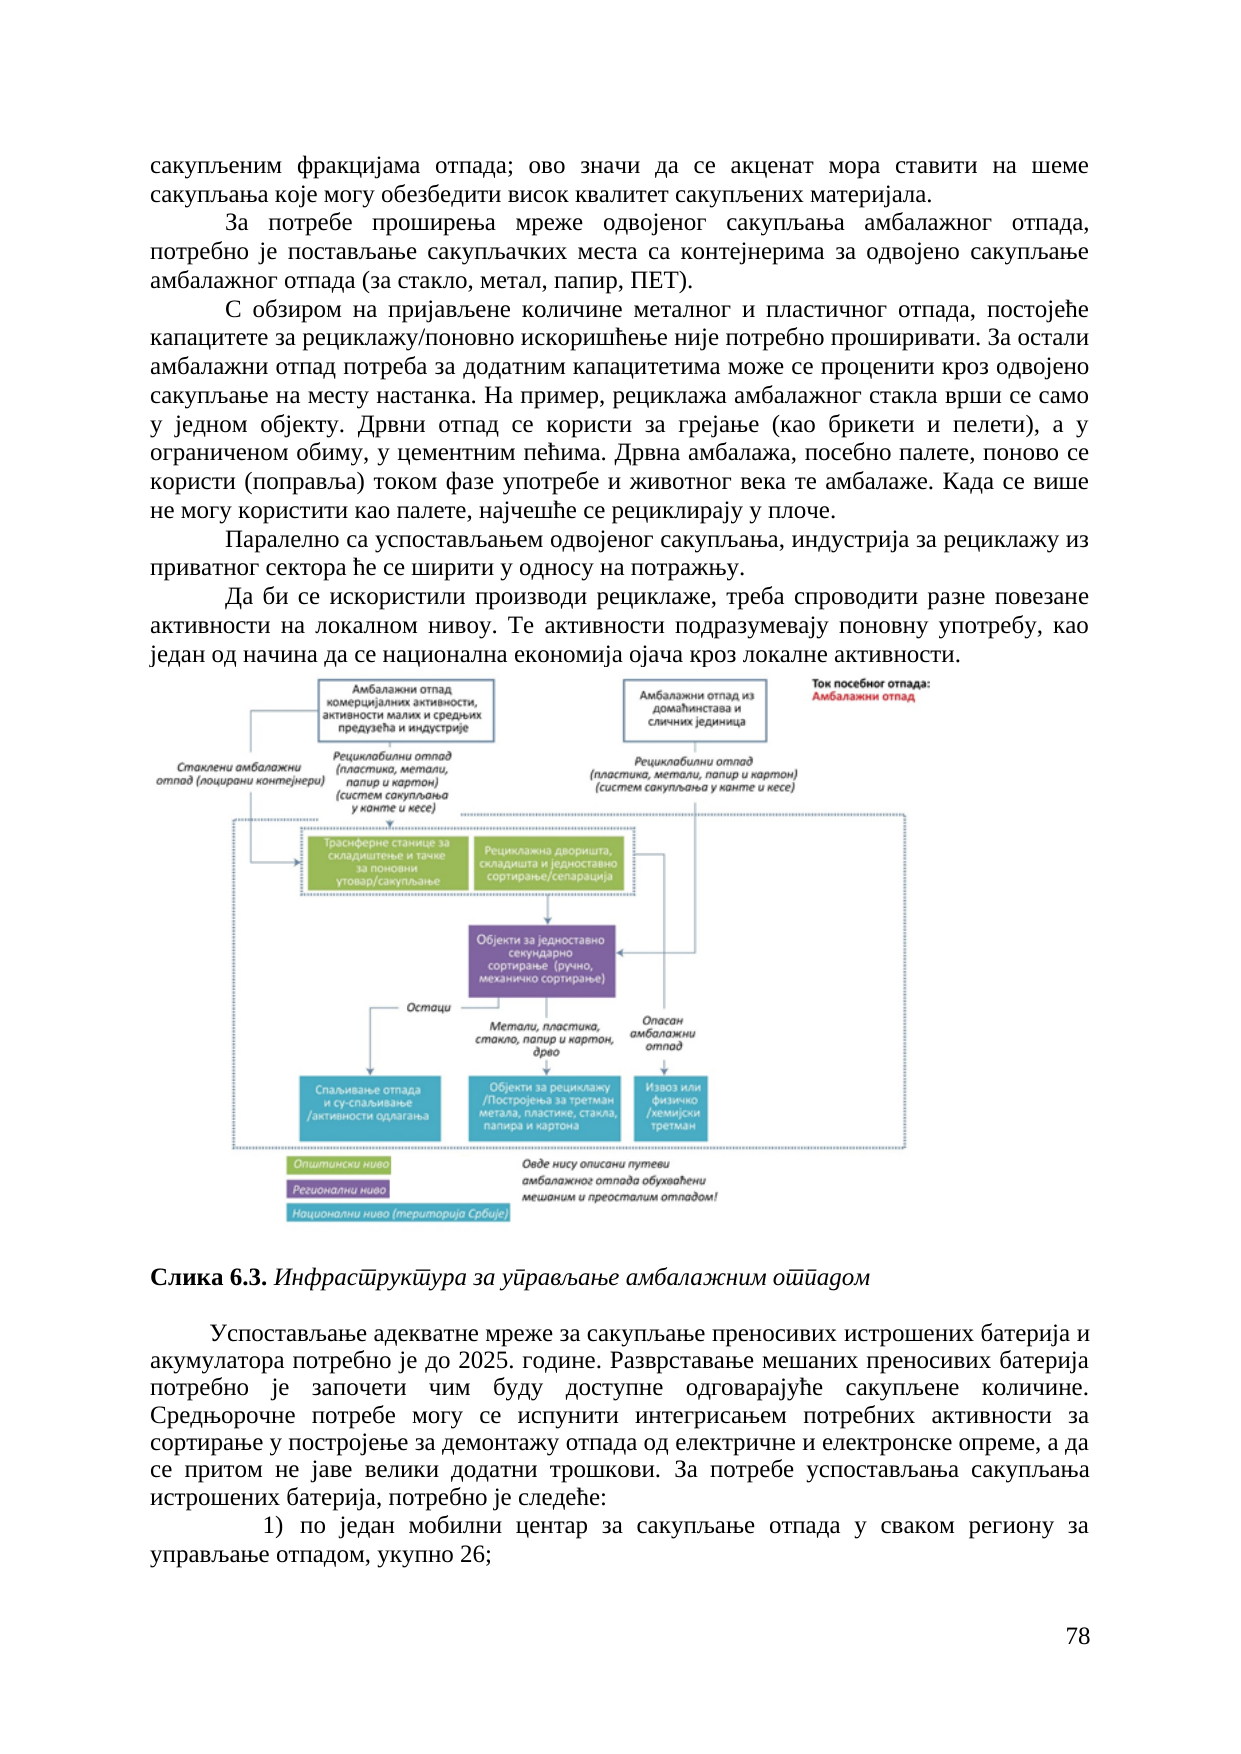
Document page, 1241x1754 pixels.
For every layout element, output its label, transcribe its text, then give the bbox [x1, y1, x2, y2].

text Паралелно са успостављањем одвојеног сакупљања, индустрија за рециклажу из приватног сектора ће се ширити у односу на потражњу. [150, 524, 1090, 581]
text Слика 6.3. Инфраструктура за управљање амбалажним отпадом [150, 1262, 1090, 1291]
picture [150, 667, 997, 1262]
text Успостављање адекватне мреже за сакупљање преносивих истрошених батерија и акумулатора потребно је до 2025. године. Разврставање мешаних преносивих батерија потребно је започети чим буду доступне одговарајуће сакупљене количине. Средњорочне потребе могу се испунити интегрисањем потребних активности за сортирање у постројење за демонтажу отпада од електричне и електронске опреме, а да се притом не јаве велики додатни трошкови. За потребе успостављања сакупљања истрошених батерија, потребно је следеће: [150, 1319, 1090, 1511]
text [150, 150, 1090, 207]
list по један мобилни центар за сакупљање отпада у сваком региону за управљање отпадом, укупно 26; [150, 1511, 1090, 1568]
text За потребе проширења мреже одвојеног сакупљања амбалажног отпада, потребно је постављање сакупљачких места са контејнерима за одвојено сакупљање амбалажног отпада (за стакло, метал, папир, ПЕТ). [150, 207, 1090, 294]
text С обзиром на пријављене количине металног и пластичног отпада, постојеће капацитете за рециклажу/поновно искоришћење није потребно проширивати. За остали амбалажни отпад потреба за додатним капацитетима може се проценити кроз одвојено сакупљање на месту настанка. На пример, рециклажа амбалажног стакла врши се само у једном објекту. Дрвни отпад се користи за грејање (као брикети и пелети), а у ограниченом обиму, у цементним пећима. Дрвна амбалажа, посебно палете, поново се користи (поправља) током фазе употребе и животног века те амбалаже. Када се више не могу користити као палете, најчешће се рециклирају у плоче. [150, 294, 1090, 524]
text Да би се искористили производи рециклаже, треба спроводити разне повезане активности на локалном нивоу. Те активности подразумевају поновну употребу, као један од начина да се национална економија ојача кроз локалне активности. [150, 581, 1090, 667]
